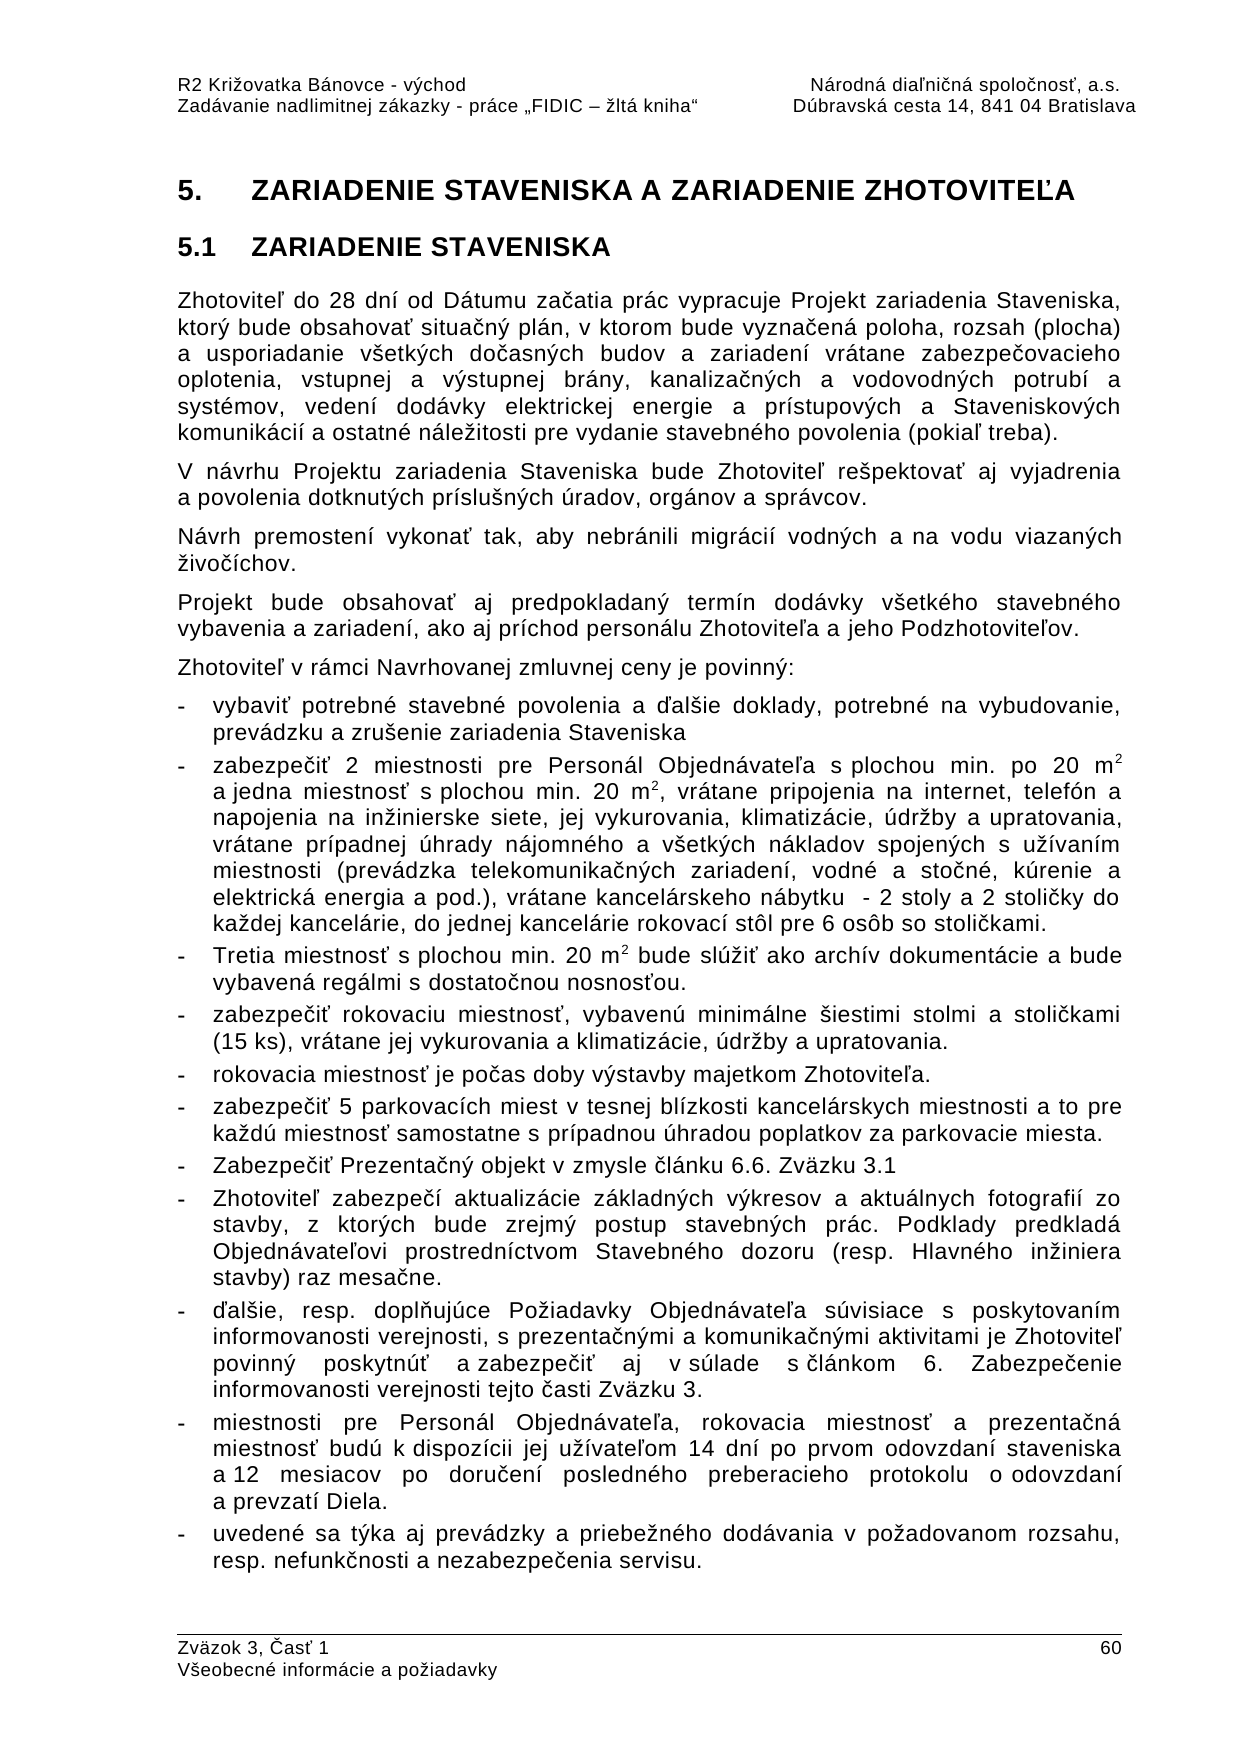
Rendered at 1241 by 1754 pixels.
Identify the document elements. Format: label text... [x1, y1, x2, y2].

subtitle 5. ZARIADENIE STAVENISKA A ZARIADENIE ZHOTOVITEĽA [177, 173, 1122, 206]
list vybaviť potrebné stavebné povolenia a ďalšie doklady, potrebné na vybudovanie, prevádzku a zrušenie zariadenia Staveniska [177, 692, 1122, 745]
list Tretia miestnosť s plochou min. 20 m2 bude slúžiť ako archív dokumentácie a bude vybavená regálmi s dostatočnou nosnosťou. [177, 942, 1122, 995]
list zabezpečiť 2 miestnosti pre Personál Objednávateľa s plochou min. po 20 m2 a jedna miestnosť s plochou min. 20 m2, vrátane pripojenia na internet, telefón a napojenia na inžinierske siete, jej vykurovania, klimatizácie, údržby a upratovania, vrátane prípadnej úhrady nájomného a všetkých nákladov spojených s užívaním miestnosti (prevádzka telekomunikačných zariadení, vodné a stočné, kúrenie a elektrická energia a pod.), vrátane kancelárskeho nábytku - 2 stoly a 2 stoličky do každej kancelárie, do jednej kancelárie rokovací stôl pre 6 osôb so stoličkami. [177, 752, 1122, 936]
text Projekt bude obsahovať aj predpokladaný termín dodávky všetkého stavebného vybavenia a zariadení, ako aj príchod personálu Zhotoviteľa a jeho Podzhotoviteľov. [177, 588, 1122, 641]
text Zhotoviteľ v rámci Navrhovanej zmluvnej ceny je povinný: [177, 654, 1122, 680]
list miestnosti pre Personál Objednávateľa, rokovacia miestnosť a prezentačná miestnosť budú k dispozícii jej užívateľom 14 dní po prvom odovzdaní staveniska a 12 mesiacov po doručení posledného preberacieho protokolu o odovzdaní a prevzatí Diela. [177, 1408, 1122, 1514]
subtitle 5.1 Zariadenie Staveniska [177, 231, 1122, 262]
text Návrh premostení vykonať tak, aby nebránili migrácií vodných a na vodu viazaných živočíchov. [177, 523, 1122, 576]
list ďalšie, resp. doplňujúce Požiadavky Objednávateľa súvisiace s poskytovaním informovanosti verejnosti, s prezentačnými a komunikačnými aktivitami je Zhotoviteľ povinný poskytnúť a zabezpečiť aj v súlade s článkom 6. Zabezpečenie informovanosti verejnosti tejto časti Zväzku 3. [177, 1297, 1122, 1402]
text Zhotoviteľ do 28 dní od Dátumu začatia prác vypracuje Projekt zariadenia Staveniska, ktorý bude obsahovať situačný plán, v ktorom bude vyznačená poloha, rozsah (plocha) a usporiadanie všetkých dočasných budov a zariadení vrátane zabezpečovacieho oplotenia, vstupnej a výstupnej brány, kanalizačných a vodovodných potrubí a systémov, vedení dodávky elektrickej energie a prístupových a Staveniskových komunikácií a ostatné náležitosti pre vydanie stavebného povolenia (pokiaľ treba). [177, 287, 1122, 446]
list Zhotoviteľ zabezpečí aktualizácie základných výkresov a aktuálnych fotografií zo stavby, z ktorých bude zrejmý postup stavebných prác. Podklady predkladá Objednávateľovi prostredníctvom Stavebného dozoru (resp. Hlavného inžiniera stavby) raz mesačne. [177, 1185, 1122, 1291]
list uvedené sa týka aj prevádzky a priebežného dodávania v požadovanom rozsahu, resp. nefunkčnosti a nezabezpečenia servisu. [177, 1520, 1122, 1573]
list rokovacia miestnosť je počas doby výstavby majetkom Zhotoviteľa. [177, 1061, 1122, 1087]
list Zabezpečiť Prezentačný objekt v zmysle článku 6.6. Zväzku 3.1 [177, 1152, 1122, 1179]
list zabezpečiť rokovaciu miestnosť, vybavenú minimálne šiestimi stolmi a stoličkami (15 ks), vrátane jej vykurovania a klimatizácie, údržby a upratovania. [177, 1001, 1122, 1054]
text V návrhu Projektu zariadenia Staveniska bude Zhotoviteľ rešpektovať aj vyjadrenia a povolenia dotknutých príslušných úradov, orgánov a správcov. [177, 458, 1122, 511]
list zabezpečiť 5 parkovacích miest v tesnej blízkosti kancelárskych miestnosti a to pre každú miestnosť samostatne s prípadnou úhradou poplatkov za parkovacie miesta. [177, 1093, 1122, 1146]
